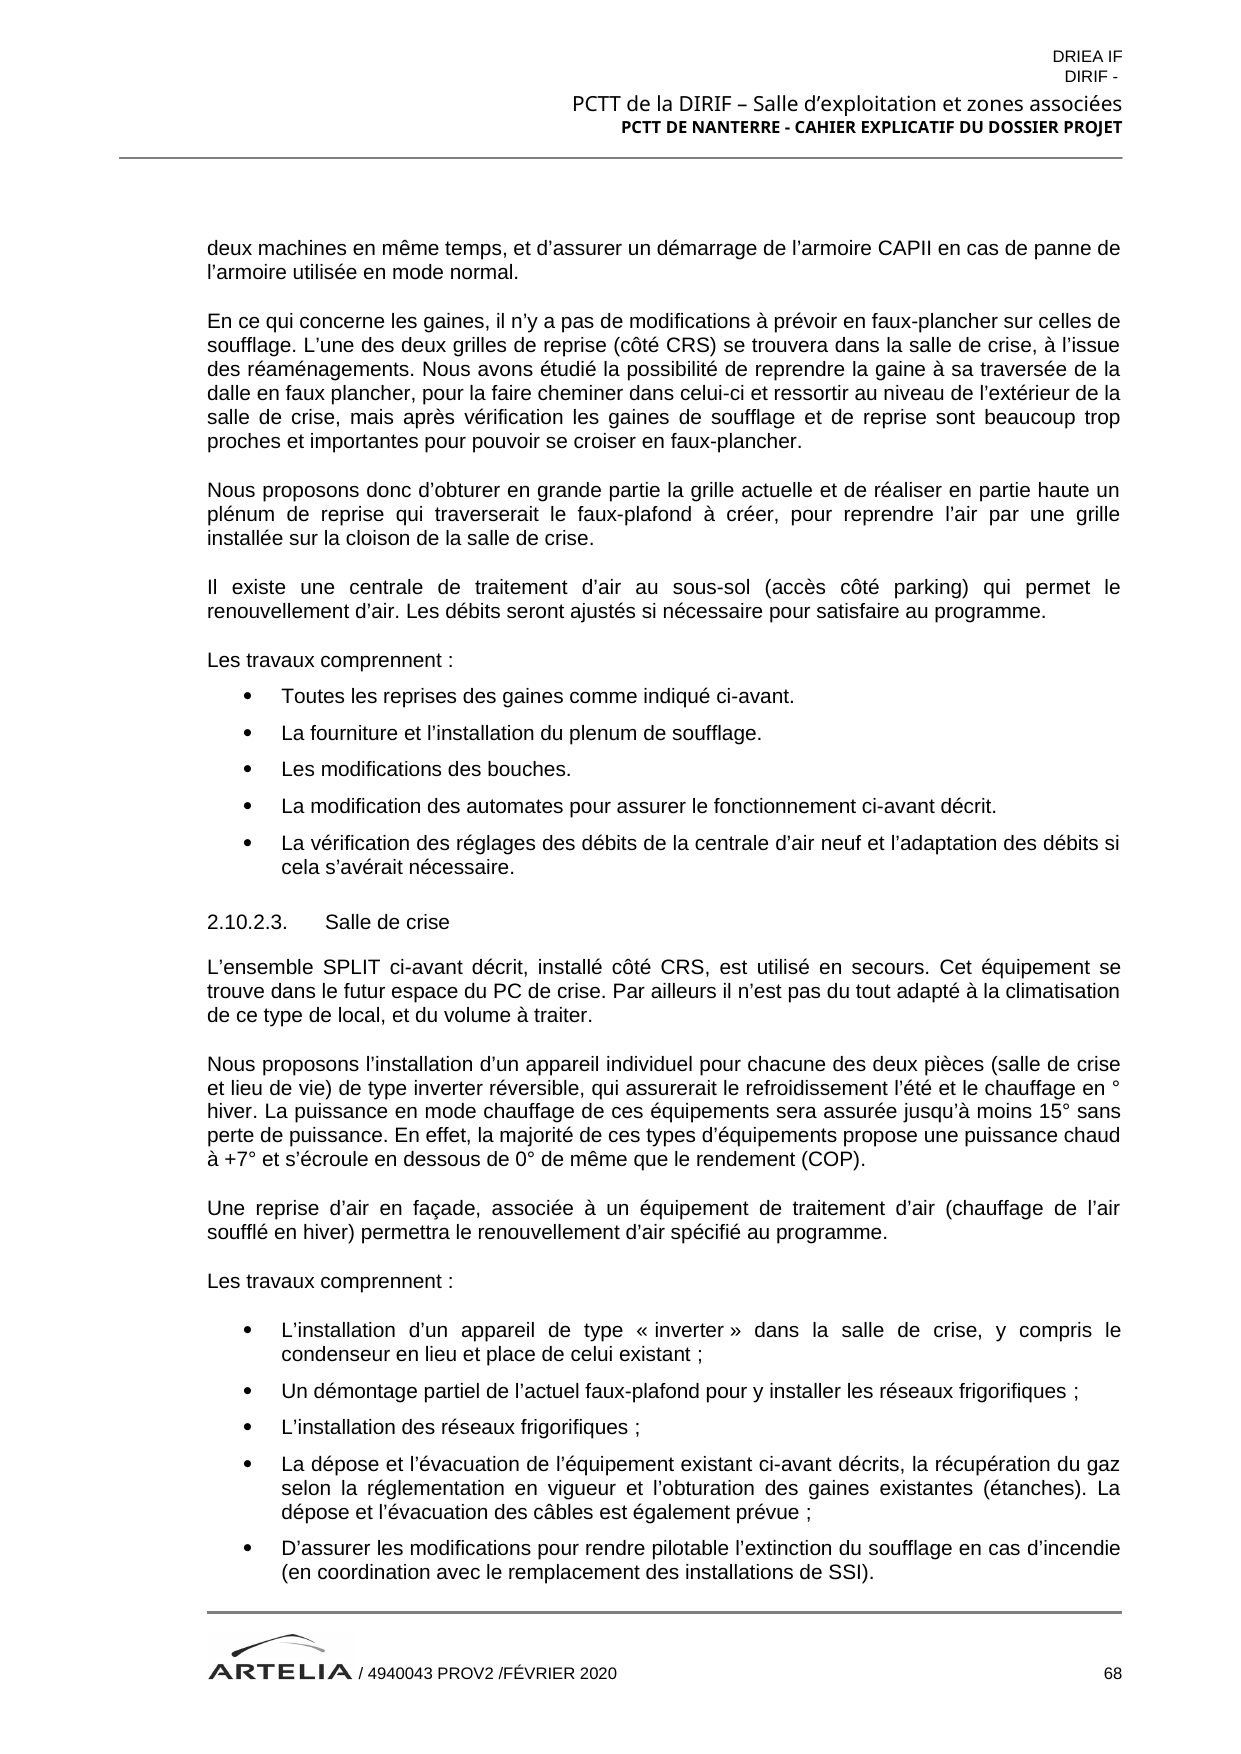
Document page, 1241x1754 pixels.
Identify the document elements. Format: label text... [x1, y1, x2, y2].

list La modification des automates pour assurer le fonctionnement ci-avant décrit. [244, 794, 1122, 818]
text En ce qui concerne les gaines, il n’y a pas de modifications à prévoir en faux-plancher sur celles de soufflage. L’une des deux grilles de reprise (côté CRS) se trouvera dans la salle de crise, à l’issue des réaménagements. Nous avons étudié la possibilité de reprendre la gaine à sa traversée de la dalle en faux plancher, pour la faire cheminer dans celui-ci et ressortir au niveau de l’extérieur de la salle de crise, mais après vérification les gaines de soufflage et de reprise sont beaucoup trop proches et importantes pour pouvoir se croiser en faux-plancher. [207, 309, 1122, 453]
list L’installation des réseaux frigorifiques ; [244, 1415, 1122, 1439]
list La vérification des réglages des débits de la centrale d’air neuf et l’adaptation des débits si cela s’avérait nécessaire. [244, 830, 1122, 878]
text Les travaux comprennent : [207, 1269, 1122, 1293]
text Il existe une centrale de traitement d’air au sous-sol (accès côté parking) qui permet le renouvellement d’air. Les débits seront ajustés si nécessaire pour satisfaire au programme. [207, 575, 1122, 623]
text L’ensemble SPLIT ci-avant décrit, installé côté CRS, est utilisé en secours. Cet équipement se trouve dans le futur espace du PC de crise. Par ailleurs il n’est pas du tout adapté à la climatisation de ce type de local, et du volume à traiter. [207, 954, 1122, 1026]
list Les modifications des bouches. [244, 757, 1122, 781]
list Toutes les reprises des gaines comme indiqué ci-avant. [244, 684, 1122, 708]
list Un démontage partiel de l’actuel faux-plafond pour y installer les réseaux frigorifiques ; [244, 1378, 1122, 1403]
text Nous proposons donc d’obturer en grande partie la grille actuelle et de réaliser en partie haute un plénum de reprise qui traverserait le faux-plafond à créer, pour reprendre l’air par une grille installée sur la cloison de la salle de crise. [207, 478, 1122, 550]
list La fourniture et l’installation du plenum de soufflage. [244, 721, 1122, 745]
text Une reprise d’air en façade, associée à un équipement de traitement d’air (chauffage de l’air soufflé en hiver) permettra le renouvellement d’air spécifié au programme. [207, 1196, 1122, 1244]
list La dépose et l’évacuation de l’équipement existant ci-avant décrits, la récupération du gaz selon la réglementation en vigueur et l’obturation des gaines existantes (étanches). La dépose et l’évacuation des câbles est également prévue ; [244, 1452, 1122, 1524]
list D’assurer les modifications pour rendre pilotable l’extinction du soufflage en cas d’incendie (en coordination avec le remplacement des installations de SSI). [244, 1536, 1122, 1584]
text Nous proposons l’installation d’un appareil individuel pour chacune des deux pièces (salle de crise et lieu de vie) de type inverter réversible, qui assurerait le refroidissement l’été et le chauffage en ° hiver. La puissance en mode chauffage de ces équipements sera assurée jusqu’à moins 15° sans perte de puissance. En effet, la majorité de ces types d’équipements propose une puissance chaud à +7° et s’écroule en dessous de 0° de même que le rendement (COP). [207, 1051, 1122, 1171]
list L’installation d’un appareil de type « inverter » dans la salle de crise, y compris le condenseur en lieu et place de celui existant ; [244, 1318, 1122, 1366]
subtitle Salle de crise [207, 910, 1122, 934]
text Les travaux comprennent : [207, 648, 1122, 672]
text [207, 236, 1122, 284]
